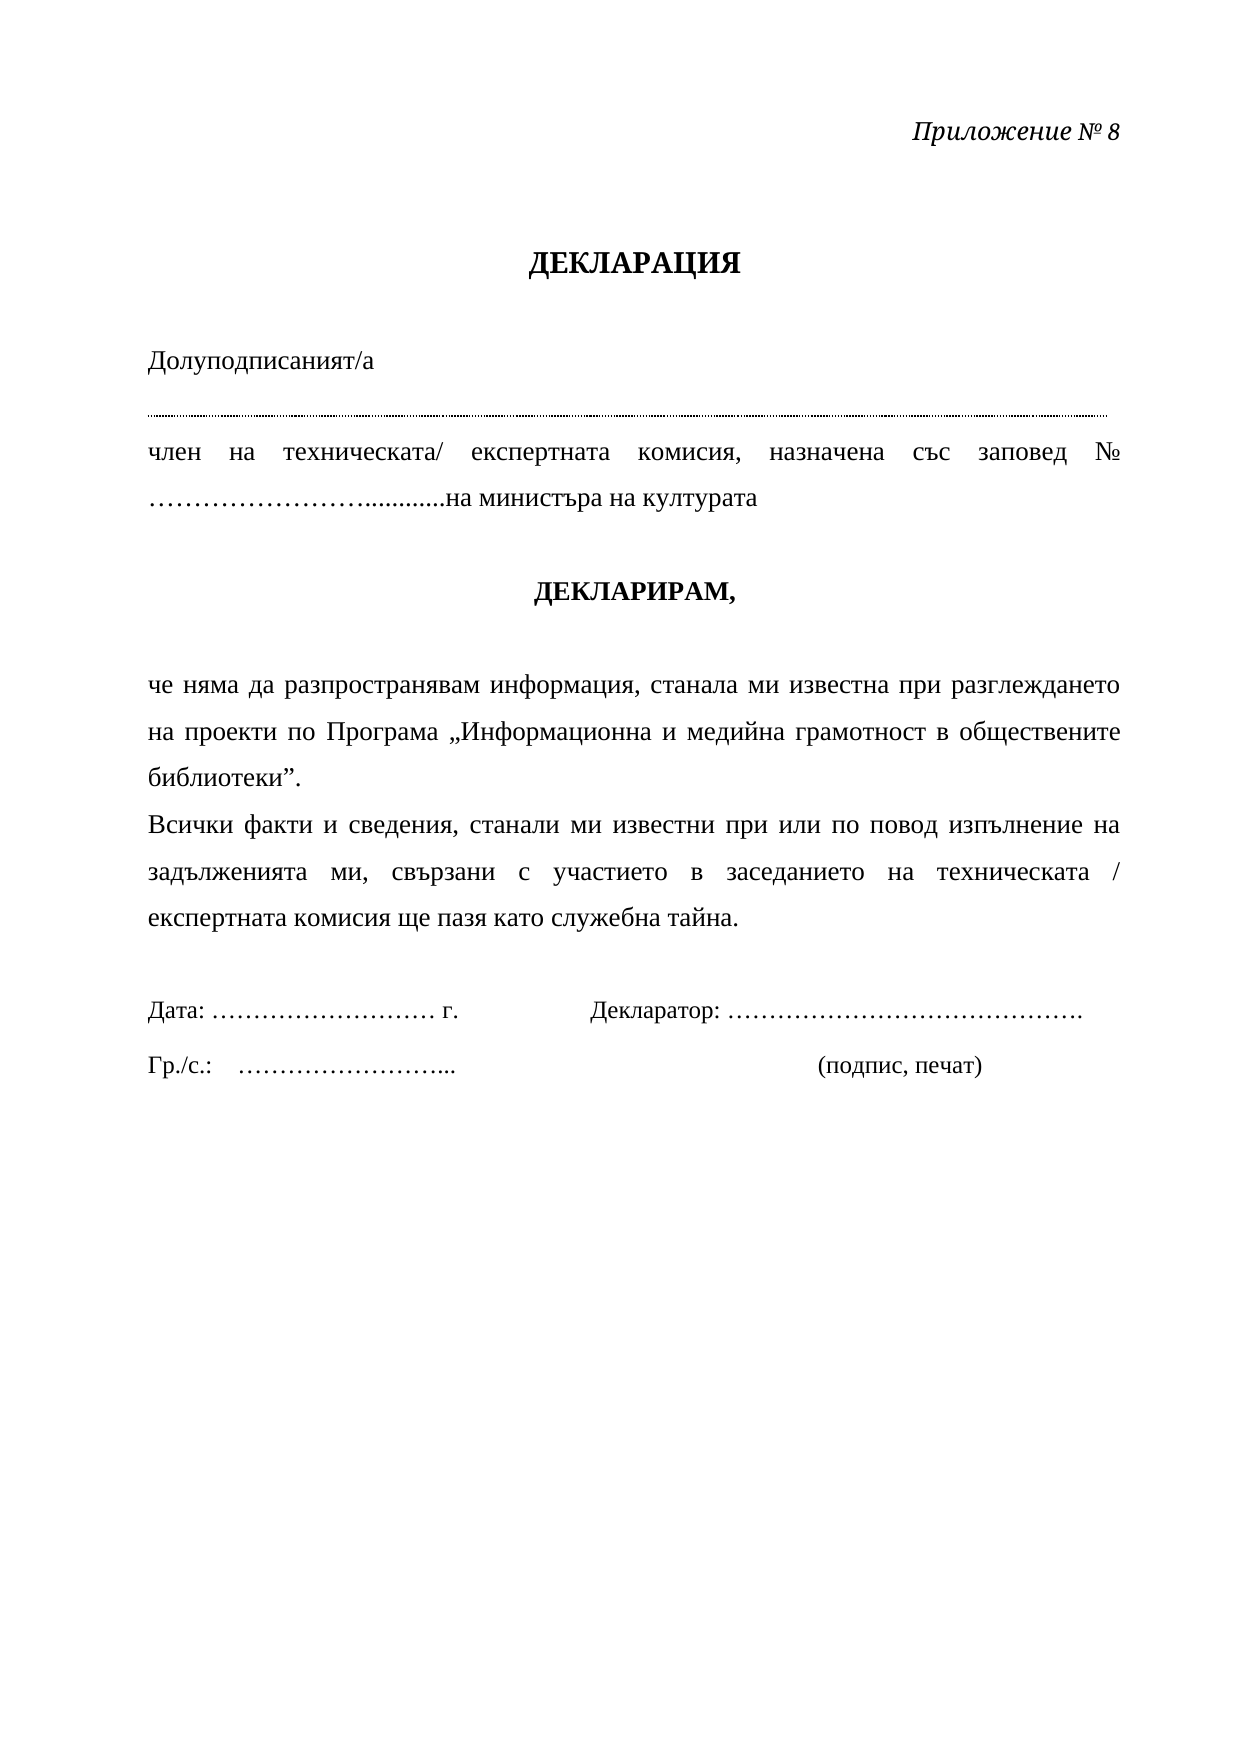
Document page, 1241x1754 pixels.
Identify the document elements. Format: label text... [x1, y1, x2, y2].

text ДЕКЛАРАЦИЯ [148, 247, 1122, 281]
text Дата: ……………………… г. Декларатор: ……………………………………. [148, 995, 1122, 1023]
text ДЕКЛАРИРАМ, [148, 575, 1122, 606]
text Всички факти и сведения, станали ми известни при или по повод изпълнение на задълженията ми, свързани с участието в заседанието на техническата / експертната комисия ще пазя като служебна тайна. [148, 808, 1122, 932]
text Приложение № 8 [148, 118, 1122, 147]
text Долуподписаният/а [148, 344, 1122, 376]
text Гр./с.: ……………………... (подпис, печат) [148, 1050, 1122, 1079]
text член на техническата/ експертната комисия, назначена със заповед № ……………………............на министъра на културата [148, 435, 1122, 512]
text че няма да разпространявам информация, станала ми известна при разглеждането на проекти по Програма „Информационна и медийна грамотност в обществените библиотеки”. [148, 668, 1122, 792]
